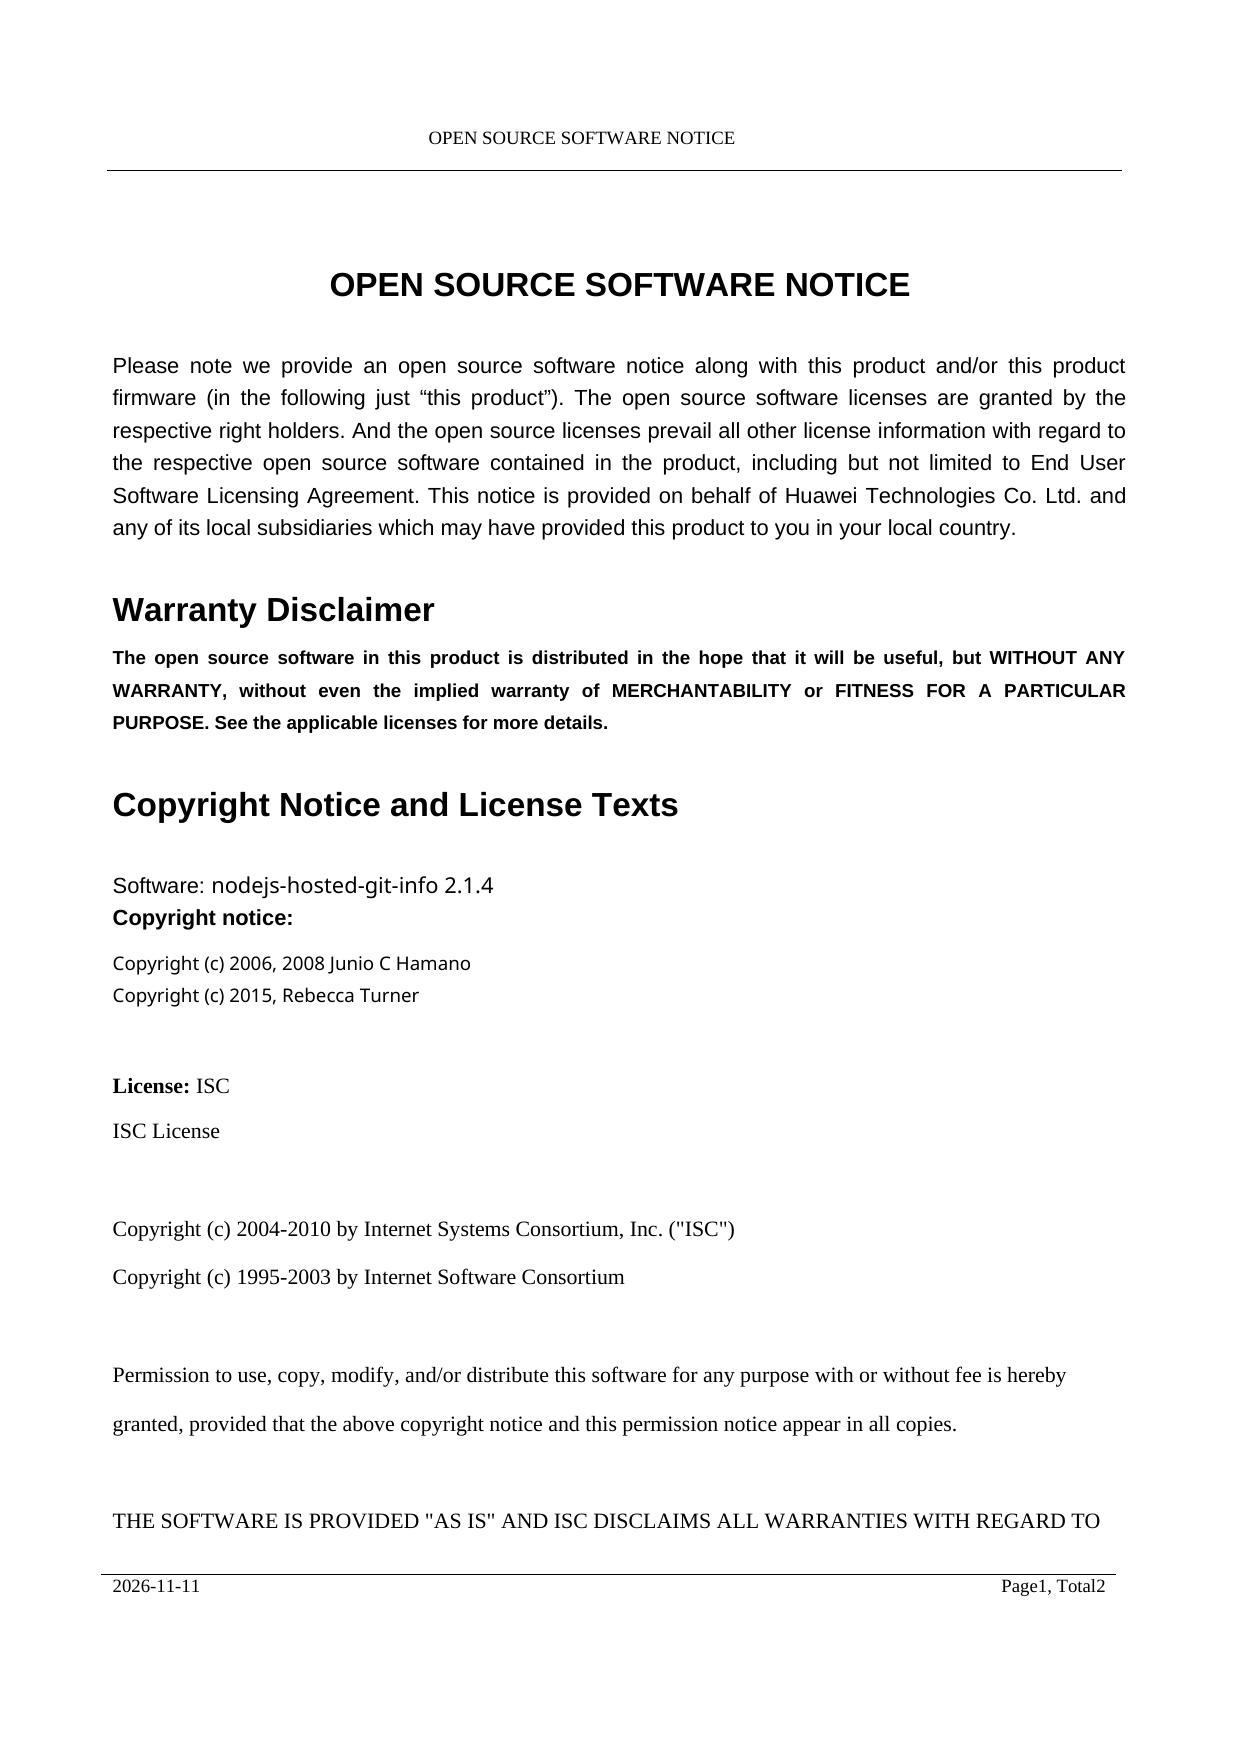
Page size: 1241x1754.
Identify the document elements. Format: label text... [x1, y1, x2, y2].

text Copyright (c) 2015, Rebecca Turner [112, 979, 1128, 1012]
text Please note we provide an open source software notice along with this product and/or this product firmware (in the following just “this product”). The open source software licenses are granted by the respective right holders. And the open source licenses prevail all other license information with regard to the respective open source software contained in the product, including but not limited to End User Software Licensing Agreement. This notice is provided on behalf of Huawei Technologies Co. Ltd. and any of its local subsidiaries which may have provided this product to you in your local country. [112, 349, 1128, 544]
text Software: nodejs-hosted-git-info 2.1.4 [112, 869, 1128, 901]
text Copyright notice: [112, 901, 1128, 934]
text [112, 1114, 1128, 1537]
text License: ISC [112, 1069, 1128, 1102]
text Copyright (c) 2006, 2008 Junio C Hamano [112, 947, 1128, 979]
text OPEN SOURCE SOFTWARE NOTICE [112, 251, 1128, 316]
text Copyright Notice and License Texts [112, 771, 1128, 836]
text Warranty Disclaimer [112, 576, 1128, 641]
text The open source software in this product is distributed in the hope that it will be useful, but WITHOUT ANY WARRANTY, without even the implied warranty of MERCHANTABILITY or FITNESS FOR A PARTICULAR PURPOSE. See the applicable licenses for more details. [112, 641, 1128, 739]
